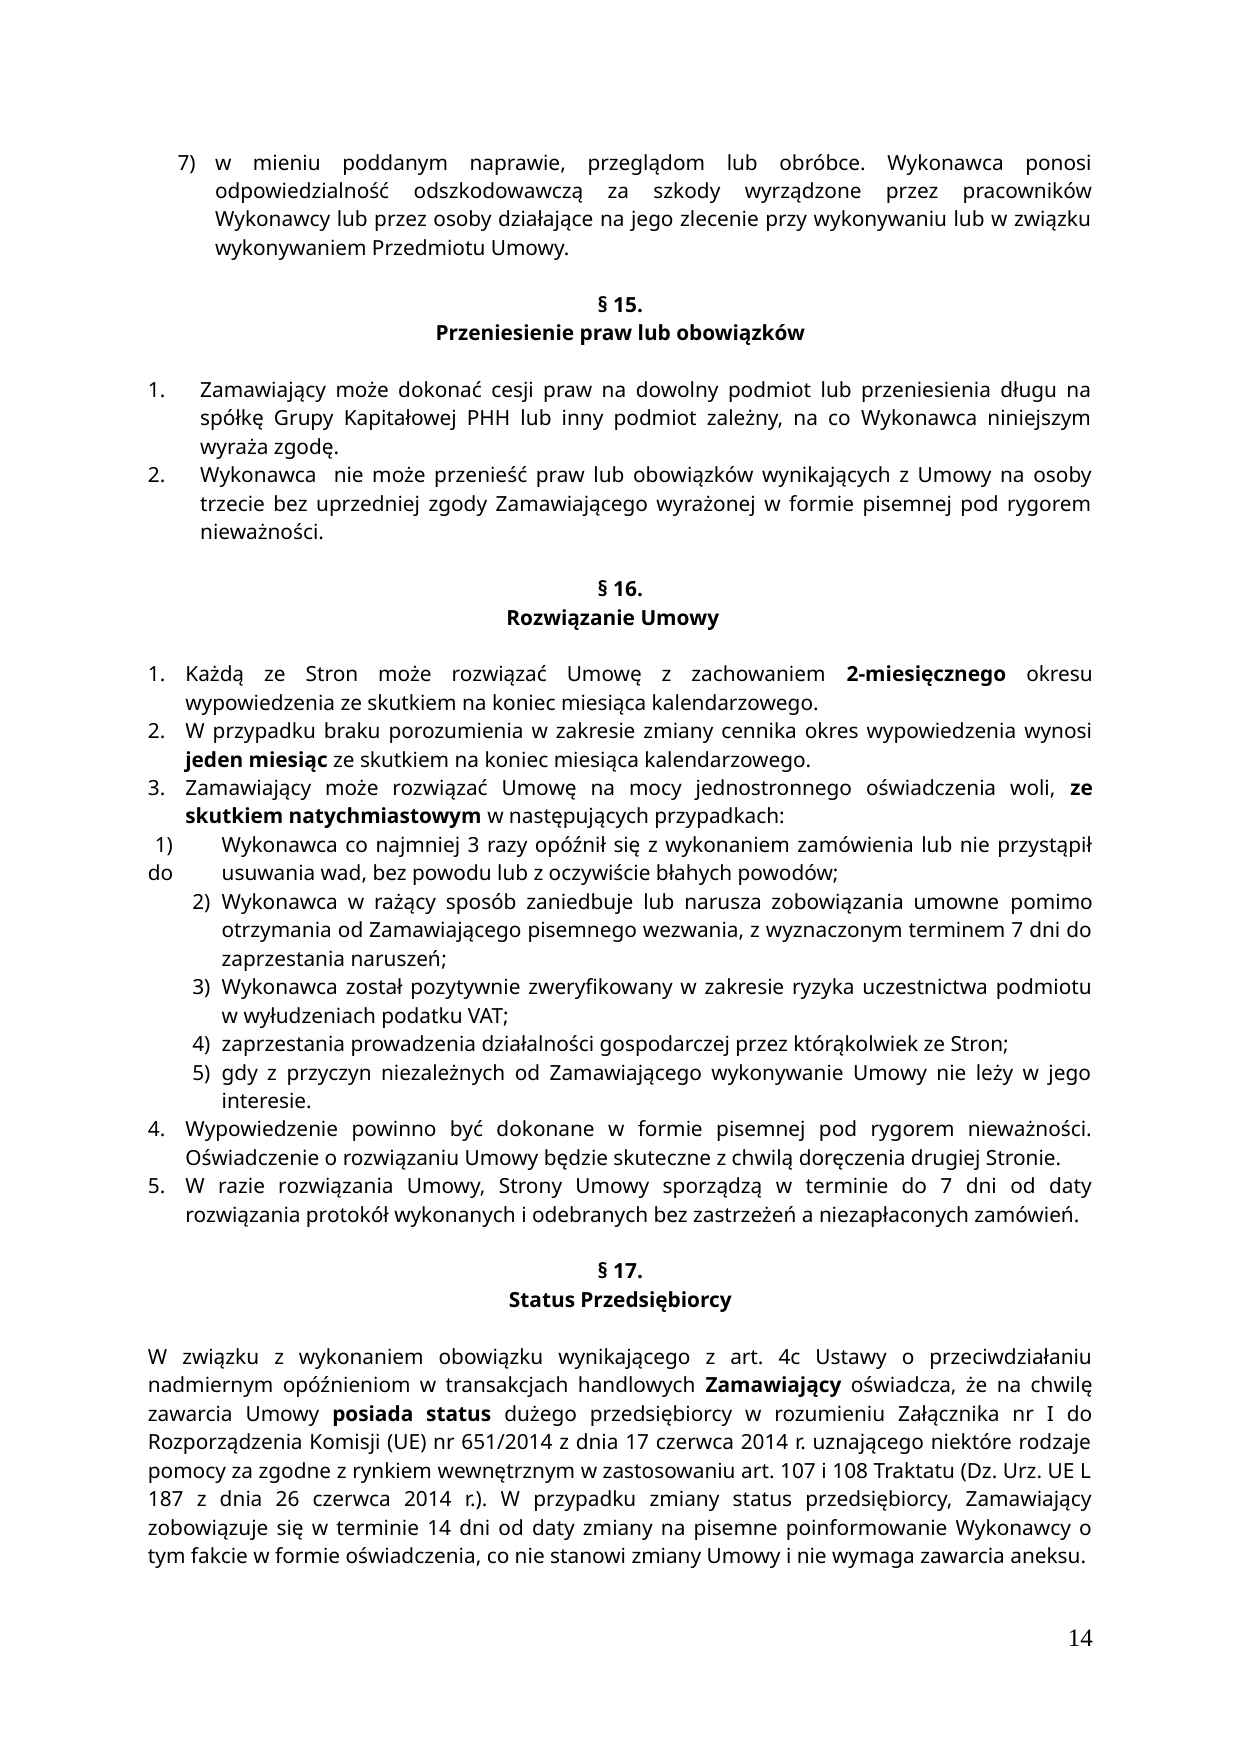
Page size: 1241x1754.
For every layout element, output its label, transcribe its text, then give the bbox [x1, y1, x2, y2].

list W razie rozwiązania Umowy, Strony Umowy sporządzą w terminie do 7 dni od daty rozwiązania protokół wykonanych i odebranych bez zastrzeżeń a niezapłaconych zamówień. [148, 1171, 1093, 1228]
text § 16. [148, 574, 1093, 603]
text § 15. [148, 290, 1093, 318]
list gdy z przyczyn niezależnych od Zamawiającego wykonywanie Umowy nie leży w jego interesie. [192, 1058, 1093, 1114]
list Wykonawca w rażący sposób zaniedbuje lub narusza zobowiązania umowne pomimo otrzymania od Zamawiającego pisemnego wezwania, z wyznaczonym terminem 7 dni do zaprzestania naruszeń; [192, 887, 1093, 972]
list Wykonawca został pozytywnie zweryfikowany w zakresie ryzyka uczestnictwa podmiotu w wyłudzeniach podatku VAT; [192, 972, 1093, 1029]
list Każdą ze Stron może rozwiązać Umowę z zachowaniem 2-miesięcznego okresu wypowiedzenia ze skutkiem na koniec miesiąca kalendarzowego. [148, 659, 1093, 716]
text Status Przedsiębiorcy [148, 1285, 1093, 1313]
text Rozwiązanie Umowy [133, 603, 1093, 631]
list Wypowiedzenie powinno być dokonane w formie pisemnej pod rygorem nieważności. Oświadczenie o rozwiązaniu Umowy będzie skuteczne z chwilą doręczenia drugiej Stronie. [148, 1114, 1093, 1171]
list W przypadku braku porozumienia w zakresie zmiany cennika okres wypowiedzenia wynosi jeden miesiąc ze skutkiem na koniec miesiąca kalendarzowego. [148, 716, 1093, 773]
text Przeniesienie praw lub obowiązków [148, 318, 1093, 347]
list Wykonawca nie może przenieść praw lub obowiązków wynikających z Umowy na osoby trzecie bez uprzedniej zgody Zamawiającego wyrażonej w formie pisemnej pod rygorem nieważności. [148, 460, 1093, 546]
list Wykonawca co najmniej 3 razy opóźnił się z wykonaniem zamówienia lub nie przystąpił do usuwania wad, bez powodu lub z oczywiście błahych powodów; [148, 830, 1093, 887]
list zaprzestania prowadzenia działalności gospodarczej przez którąkolwiek ze Stron; [192, 1029, 1093, 1058]
text § 17. [148, 1257, 1093, 1285]
list Zamawiający może dokonać cesji praw na dowolny podmiot lub przeniesienia długu na spółkę Grupy Kapitałowej PHH lub inny podmiot zależny, na co Wykonawca niniejszym wyraża zgodę. [148, 375, 1093, 460]
text W związku z wykonaniem obowiązku wynikającego z art. 4c Ustawy o przeciwdziałaniu nadmiernym opóźnieniom w transakcjach handlowych Zamawiający oświadcza, że na chwilę zawarcia Umowy posiada status dużego przedsiębiorcy w rozumieniu Załącznika nr I do Rozporządzenia Komisji (UE) nr 651/2014 z dnia 17 czerwca 2014 r. uznającego niektóre rodzaje pomocy za zgodne z rynkiem wewnętrznym w zastosowaniu art. 107 i 108 Traktatu (Dz. Urz. UE L 187 z dnia 26 czerwca 2014 r.). W przypadku zmiany status przedsiębiorcy, Zamawiający zobowiązuje się w terminie 14 dni od daty zmiany na pisemne poinformowanie Wykonawcy o tym fakcie w formie oświadczenia, co nie stanowi zmiany Umowy i nie wymaga zawarcia aneksu. [148, 1342, 1093, 1569]
list w mieniu poddanym naprawie, przeglądom lub obróbce. Wykonawca ponosi odpowiedzialność odszkodowawczą za szkody wyrządzone przez pracowników Wykonawcy lub przez osoby działające na jego zlecenie przy wykonywaniu lub w związku wykonywaniem Przedmiotu Umowy. [177, 148, 1093, 261]
list Zamawiający może rozwiązać Umowę na mocy jednostronnego oświadczenia woli, ze skutkiem natychmiastowym w następujących przypadkach: [148, 773, 1093, 830]
